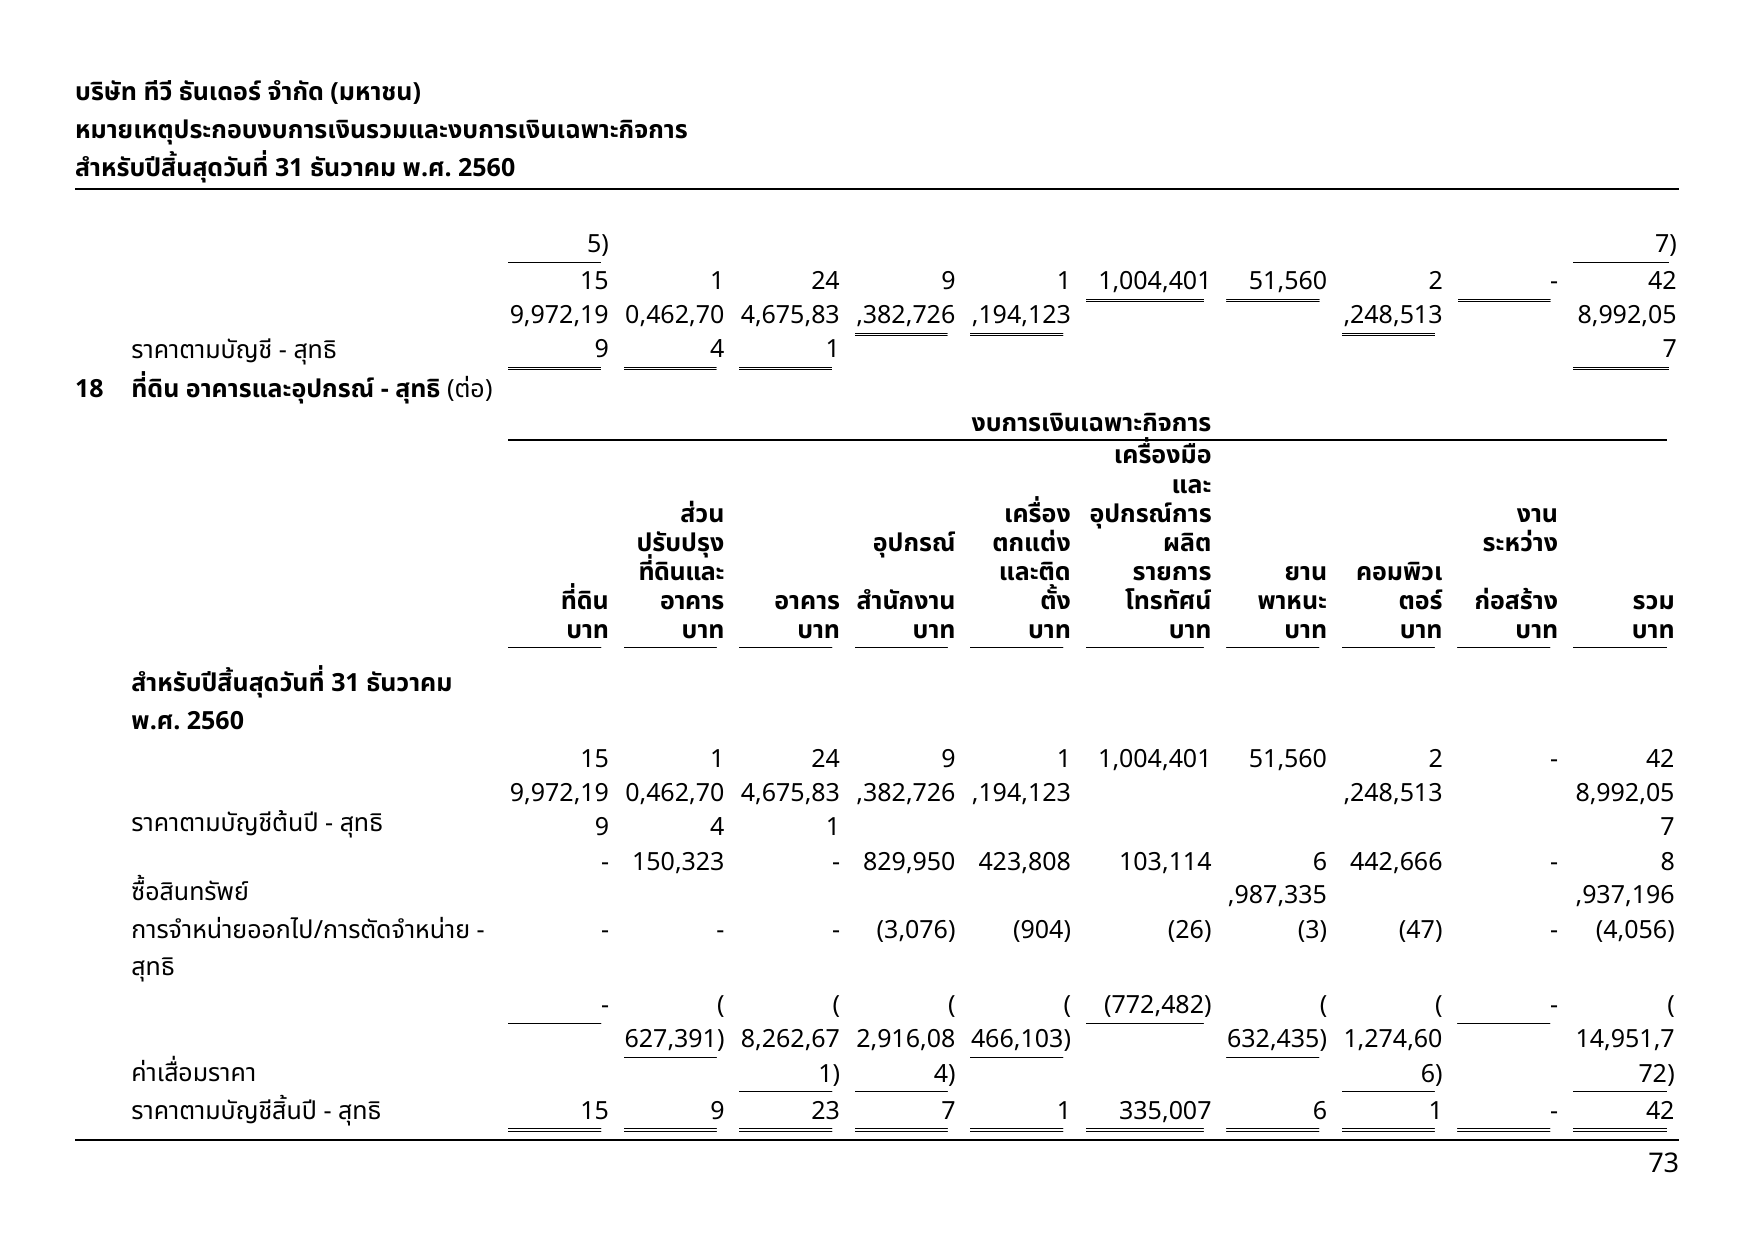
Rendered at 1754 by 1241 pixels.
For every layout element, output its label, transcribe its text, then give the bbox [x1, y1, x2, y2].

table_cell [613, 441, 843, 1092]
text 18 ที่ดิน อาคารและอุปกรณ์ - สุทธิ (ต่อ) [75, 370, 1679, 408]
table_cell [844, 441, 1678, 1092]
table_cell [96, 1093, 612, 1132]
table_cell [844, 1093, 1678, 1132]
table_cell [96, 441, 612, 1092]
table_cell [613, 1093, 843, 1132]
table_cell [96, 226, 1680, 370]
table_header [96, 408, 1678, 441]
